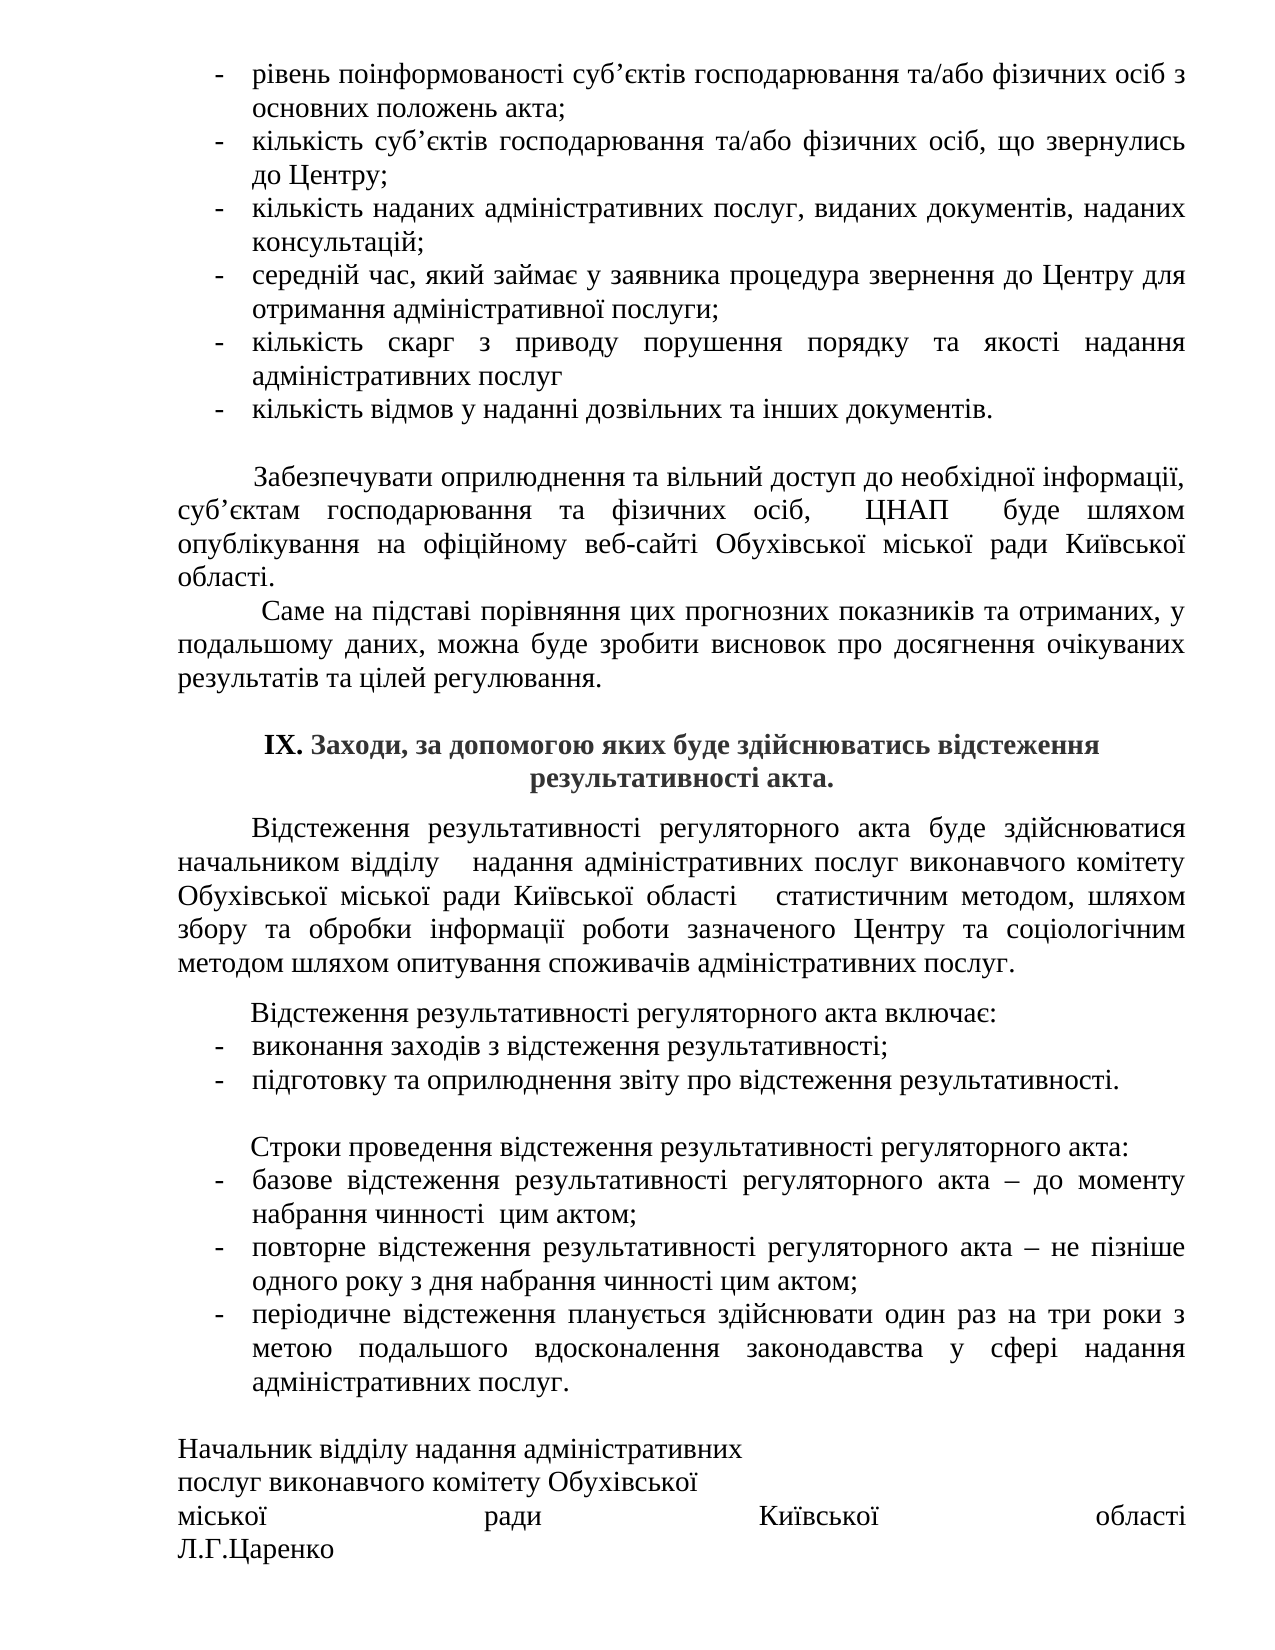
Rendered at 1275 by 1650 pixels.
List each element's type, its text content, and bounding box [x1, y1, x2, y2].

text Відстеження результативності регуляторного акта буде здійснюватися начальником відділу надання адміністративних послуг виконавчого комітету Обухівської міської ради Київської області статистичним методом, шляхом збору та обробки інформації роботи зазначеного Центру та соціологічним методом шляхом опитування споживачів адміністративних послуг. [177, 811, 1186, 978]
text IX. Заходи, за допомогою яких буде здійснюватись відстеження результативності акта. [177, 727, 530, 794]
list рівень поінформованості суб’єктів господарювання та/або фізичних осіб з основних положень акта; [214, 56, 1186, 123]
text IX. Заходи, за допомогою яких буде здійснюватись відстеження результативності акта. [834, 727, 1186, 794]
text міської ради Київської області Л.Г.Царенко [177, 1498, 1186, 1565]
list кількість скарг з приводу порушення порядку та якості надання адміністративних послуг [214, 324, 1186, 392]
text Начальник відділу надання адміністративних [177, 1431, 1186, 1464]
list підготовку та оприлюднення звіту про відстеження результативності. [214, 1062, 1186, 1095]
text Саме на підставі порівняння цих прогнозних показників та отриманих, у подальшому даних, можна буде зробити висновок про досягнення очікуваних результатів та цілей регулювання. [177, 593, 1186, 693]
text послуг виконавчого комітету Обухівської [177, 1464, 1186, 1498]
list базове відстеження результативності регуляторного акта – до моменту набрання чинності цим актом; [214, 1162, 1186, 1229]
list середній час, який займає у заявника процедура звернення до Центру для отримання адміністративної послуги; [214, 257, 1186, 324]
list періодичне відстеження планується здійснювати один раз на три роки з метою подальшого вдосконалення законодавства у сфері надання адміністративних послуг. [214, 1297, 1186, 1397]
list кількість суб’єктів господарювання та/або фізичних осіб, що звернулись до Центру; [214, 123, 1186, 190]
list кількість наданих адміністративних послуг, виданих документів, наданих консультацій; [214, 190, 1186, 257]
text Строки проведення відстеження результативності регуляторного акта: [177, 1129, 1186, 1162]
list кількість відмов у наданні дозвільних та інших документів. [214, 392, 1186, 425]
text Відстеження результативності регуляторного акта включає: [177, 995, 1186, 1028]
text Забезпечувати оприлюднення та вільний доступ до необхідної інформації, суб’єктам господарювання та фізичних осіб, ЦНАП буде шляхом опублікування на офіційному веб-сайті Обухівської міської ради Київської області. [177, 459, 1186, 593]
list повторне відстеження результативності регуляторного акта – не пізніше одного року з дня набрання чинності цим актом; [214, 1229, 1186, 1297]
list виконання заходів з відстеження результативності; [214, 1028, 1186, 1062]
